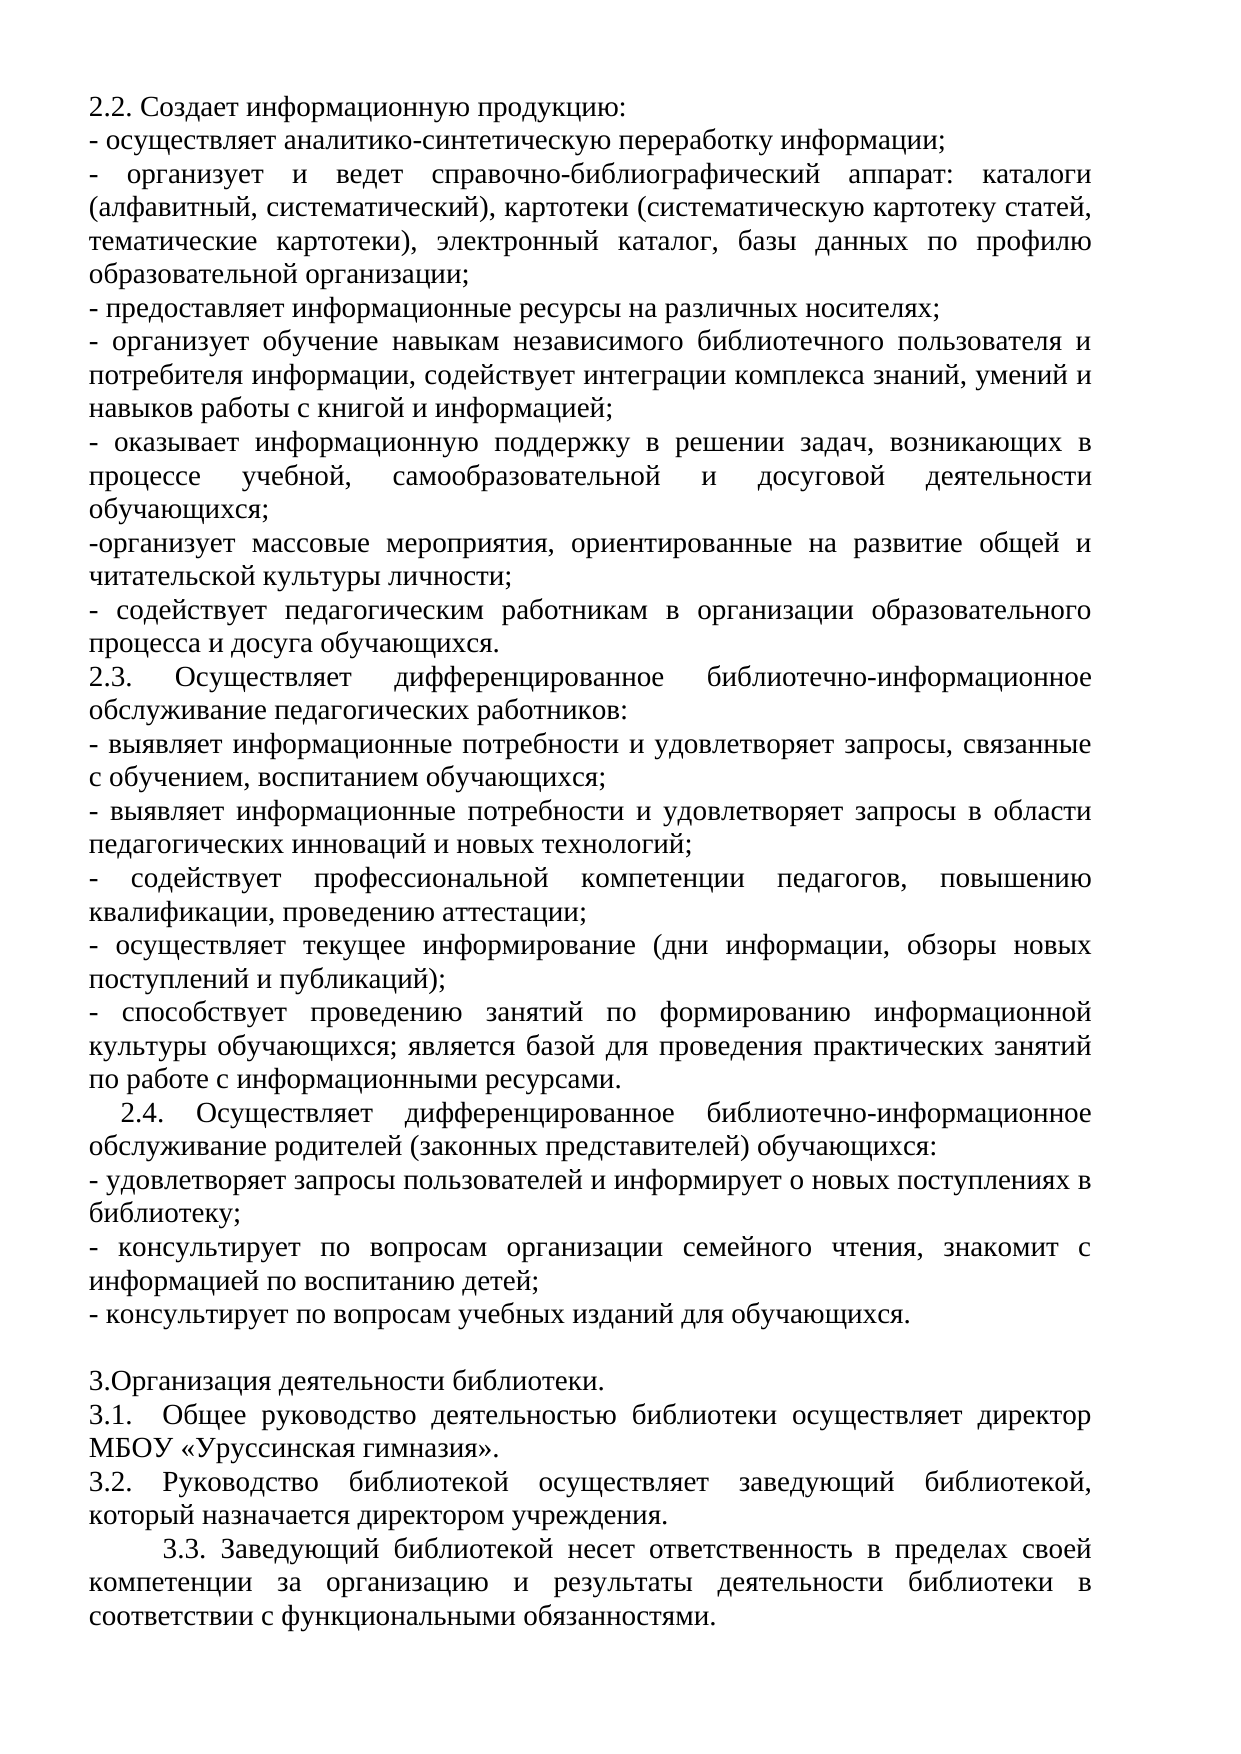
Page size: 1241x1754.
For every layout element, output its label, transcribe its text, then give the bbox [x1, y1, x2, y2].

text -организует массовые мероприятия, ориентированные на развитие общей и читательской культуры личности; [89, 525, 1092, 592]
text 2.4. Осуществляет дифференцированное библиотечно-информационное обслуживание родителей (законных представителей) обучающихся: [89, 1095, 1092, 1162]
text 3.2. Руководство библиотекой осуществляет заведующий библиотекой, который назначается директором учреждения. [89, 1464, 1092, 1531]
text 3.1. Общее руководство деятельностью библиотеки осуществляет директор МБОУ «Уруссинская гимназия». [89, 1397, 1092, 1464]
text 2.2. Создает информационную продукцию: [89, 89, 1092, 122]
text - выявляет информационные потребности и удовлетворяет запросы в области педагогических инноваций и новых технологий; [89, 793, 1092, 860]
text - выявляет информационные потребности и удовлетворяет запросы, связанные с обучением, воспитанием обучающихся; [89, 726, 1092, 793]
text - удовлетворяет запросы пользователей и информирует о новых поступлениях в библиотеку; [89, 1162, 1092, 1229]
text - осуществляет аналитико-синтетическую переработку информации; [89, 122, 1092, 156]
text 2.3. Осуществляет дифференцированное библиотечно-информационное обслуживание педагогических работников: [89, 659, 1092, 726]
text - консультирует по вопросам учебных изданий для обучающихся. [89, 1296, 1092, 1330]
text - оказывает информационную поддержку в решении задач, возникающих в процессе учебной, самообразовательной и досуговой деятельности обучающихся; [89, 424, 1092, 525]
text - способствует проведению занятий по формированию информационной культуры обучающихся; является базой для проведения практических занятий по работе с информационными ресурсами. [89, 994, 1092, 1095]
text - предоставляет информационные ресурсы на различных носителях; [89, 290, 1092, 323]
text 3.Организация деятельности библиотеки. [89, 1363, 1092, 1397]
text - осуществляет текущее информирование (дни информации, обзоры новых поступлений и публикаций); [89, 927, 1092, 994]
text - консультирует по вопросам организации семейного чтения, знакомит с информацией по воспитанию детей; [89, 1229, 1092, 1296]
text 3.3. Заведующий библиотекой несет ответственность в пределах своей компетенции за организацию и результаты деятельности библиотеки в соответствии с функциональными обязанностями. [89, 1531, 1092, 1632]
text - организует обучение навыкам независимого библиотечного пользователя и потребителя информации, содействует интеграции комплекса знаний, умений и навыков работы с книгой и информацией; [89, 323, 1092, 424]
text - содействует педагогическим работникам в организации образовательного процесса и досуга обучающихся. [89, 592, 1092, 659]
text - содействует профессиональной компетенции педагогов, повышению квалификации, проведению аттестации; [89, 860, 1092, 927]
text - организует и ведет справочно-библиографический аппарат: каталоги (алфавитный, систематический), картотеки (систематическую картотеку статей, тематические картотеки), электронный каталог, базы данных по профилю образовательной организации; [89, 156, 1092, 290]
